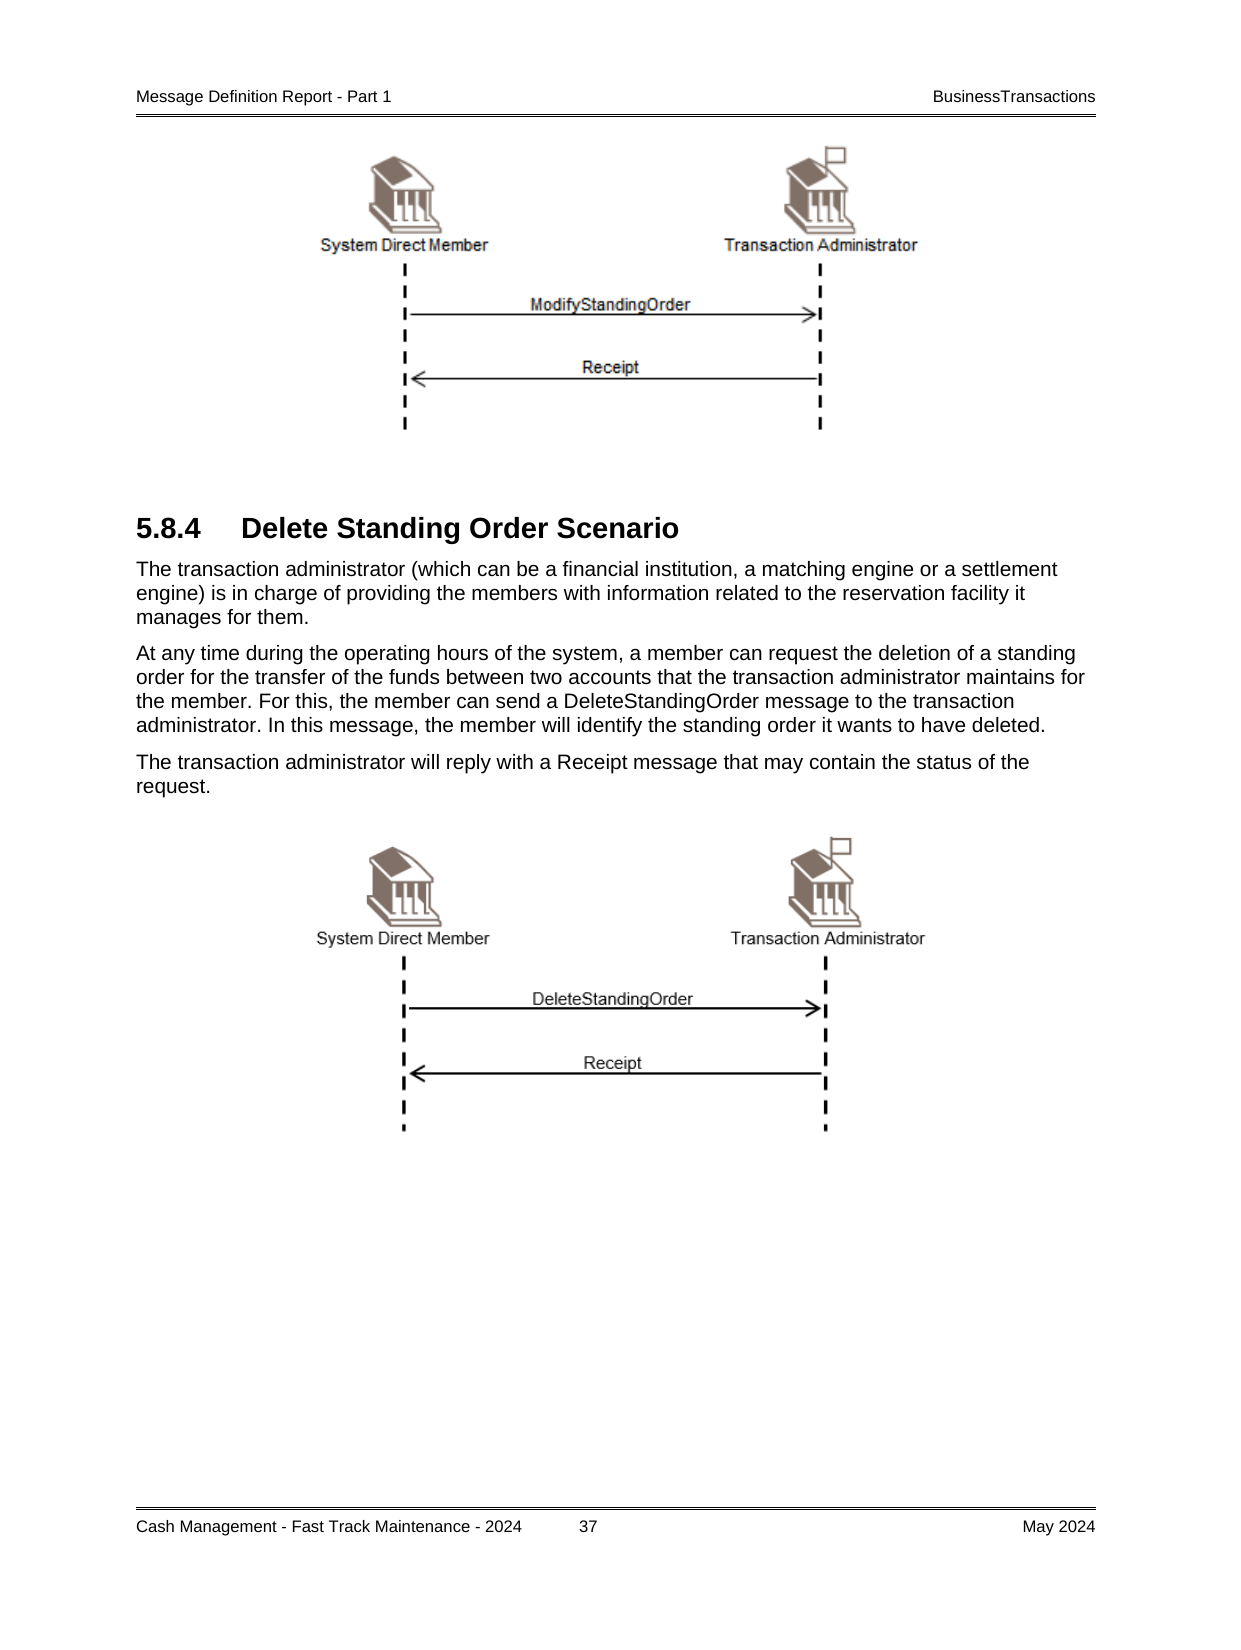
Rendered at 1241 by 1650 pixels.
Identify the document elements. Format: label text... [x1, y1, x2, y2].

picture [317, 140, 924, 433]
text At any time during the operating hours of the system, a member can request the deletion of a standing order for the transfer of the funds between two accounts that the transaction administrator maintains for the member. For this, the member can send a DeleteStandingOrder message to the transaction administrator. In this message, the member will identify the standing order it wants to have deleted. [136, 641, 1104, 737]
picture [294, 822, 946, 1165]
text The transaction administrator (which can be a financial institution, a matching engine or a settlement engine) is in charge of providing the members with information related to the reservation facility it manages for them. [136, 557, 1104, 629]
text The transaction administrator will reply with a Receipt message that may contain the status of the request. [136, 749, 1104, 797]
subtitle Delete Standing Order Scenario [136, 511, 1104, 544]
